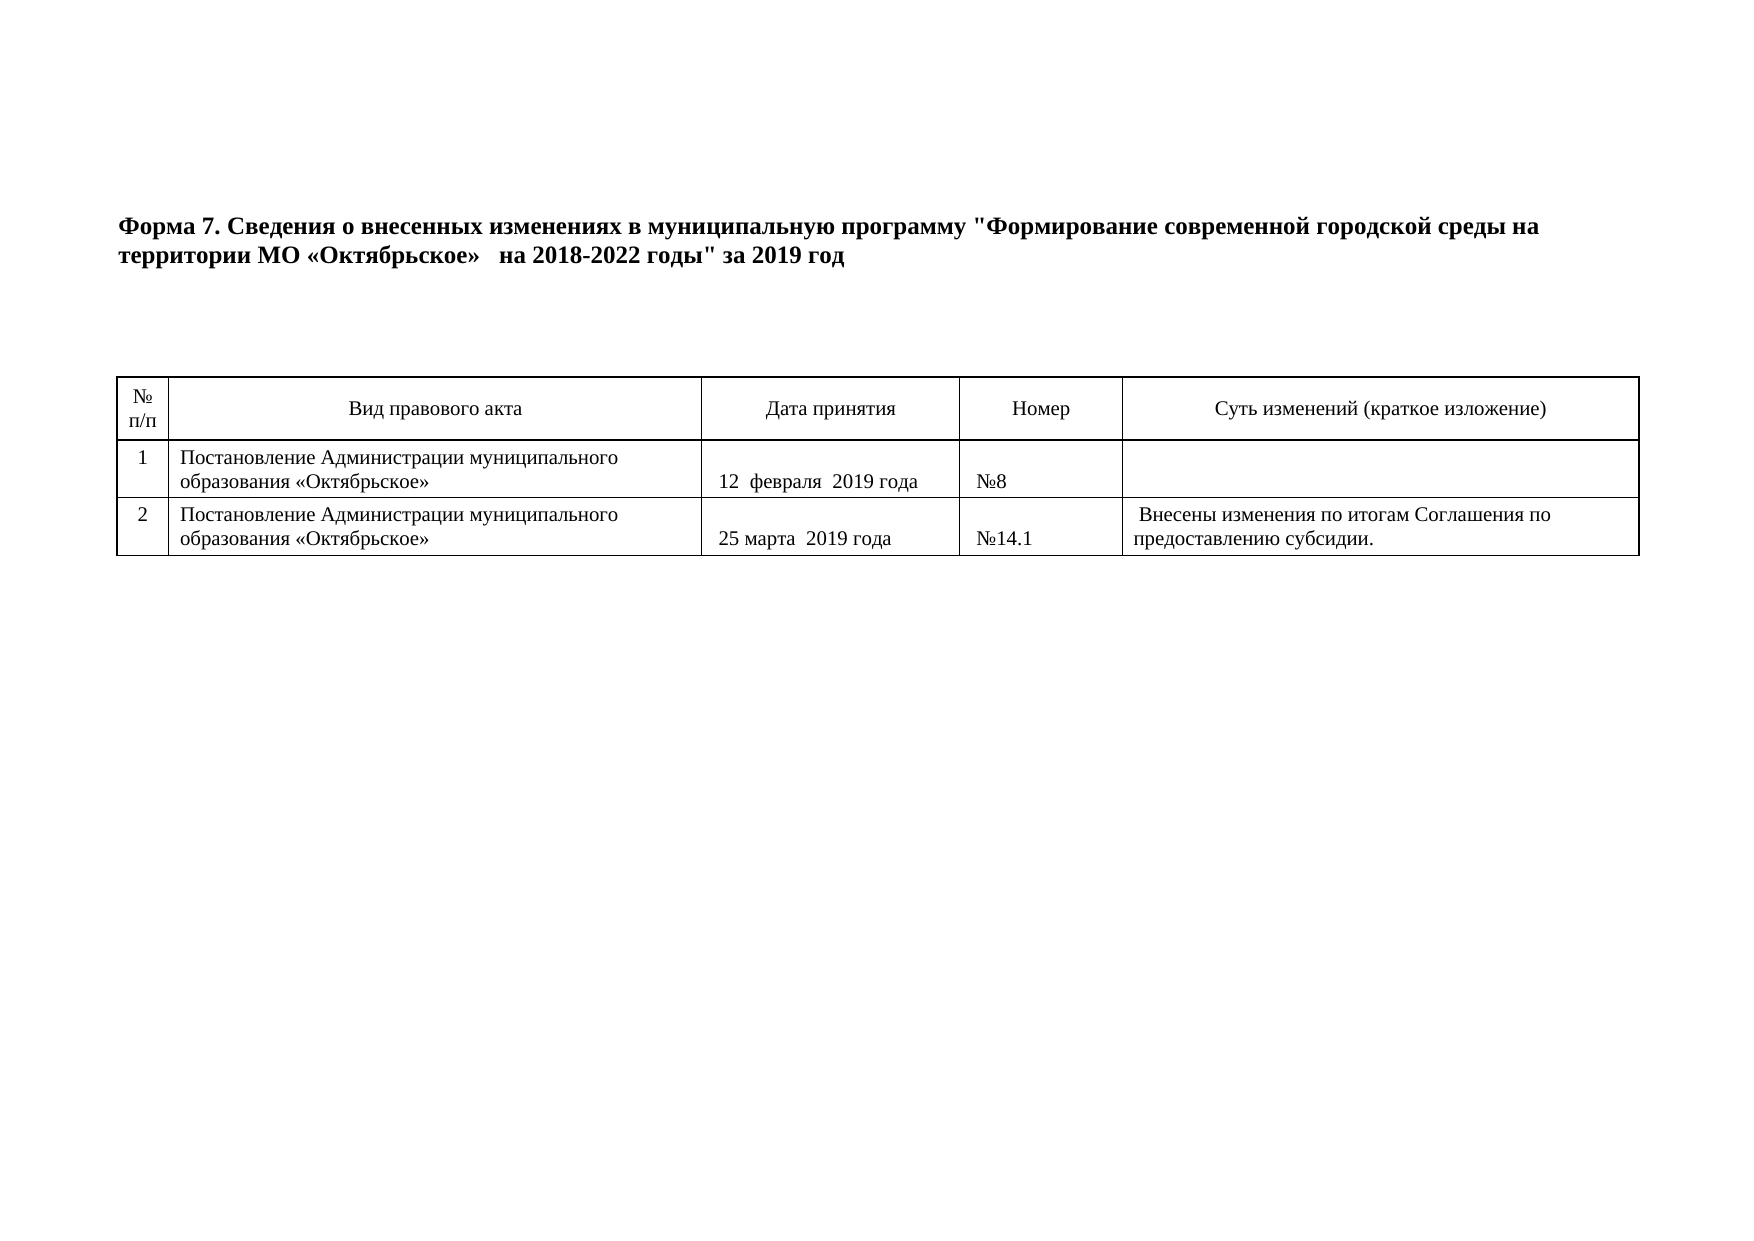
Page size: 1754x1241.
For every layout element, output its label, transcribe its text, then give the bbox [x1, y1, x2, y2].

table_cell Постановление Администрации муниципального образования «Октябрьское» [169, 498, 701, 554]
table_cell 2 [118, 498, 168, 554]
text Форма 7. Сведения о внесенных изменениях в муниципальную программу "Формирование современной городской среды на территории МО «Октябрьское» на 2018-2022 годы" за 2019 год [118, 211, 1636, 268]
table_header Суть изменений (краткое изложение) [1123, 378, 1638, 438]
table_cell Постановление Администрации муниципального образования «Октябрьское» [169, 441, 701, 497]
table_cell №8 [960, 441, 1122, 497]
table_header № п/п [118, 378, 168, 438]
table_cell Внесены изменения по итогам Соглашения по предоставлению субсидии. [1123, 498, 1638, 554]
table_cell 12 февраля 2019 года [702, 441, 959, 497]
table_cell 25 марта 2019 года [702, 498, 959, 554]
table_header Номер [960, 378, 1122, 438]
table_header Дата принятия [702, 378, 959, 438]
table_cell 1 [118, 441, 168, 497]
table_cell [1123, 441, 1638, 497]
table_header Вид правового акта [169, 378, 701, 438]
table_cell №14.1 [960, 498, 1122, 554]
